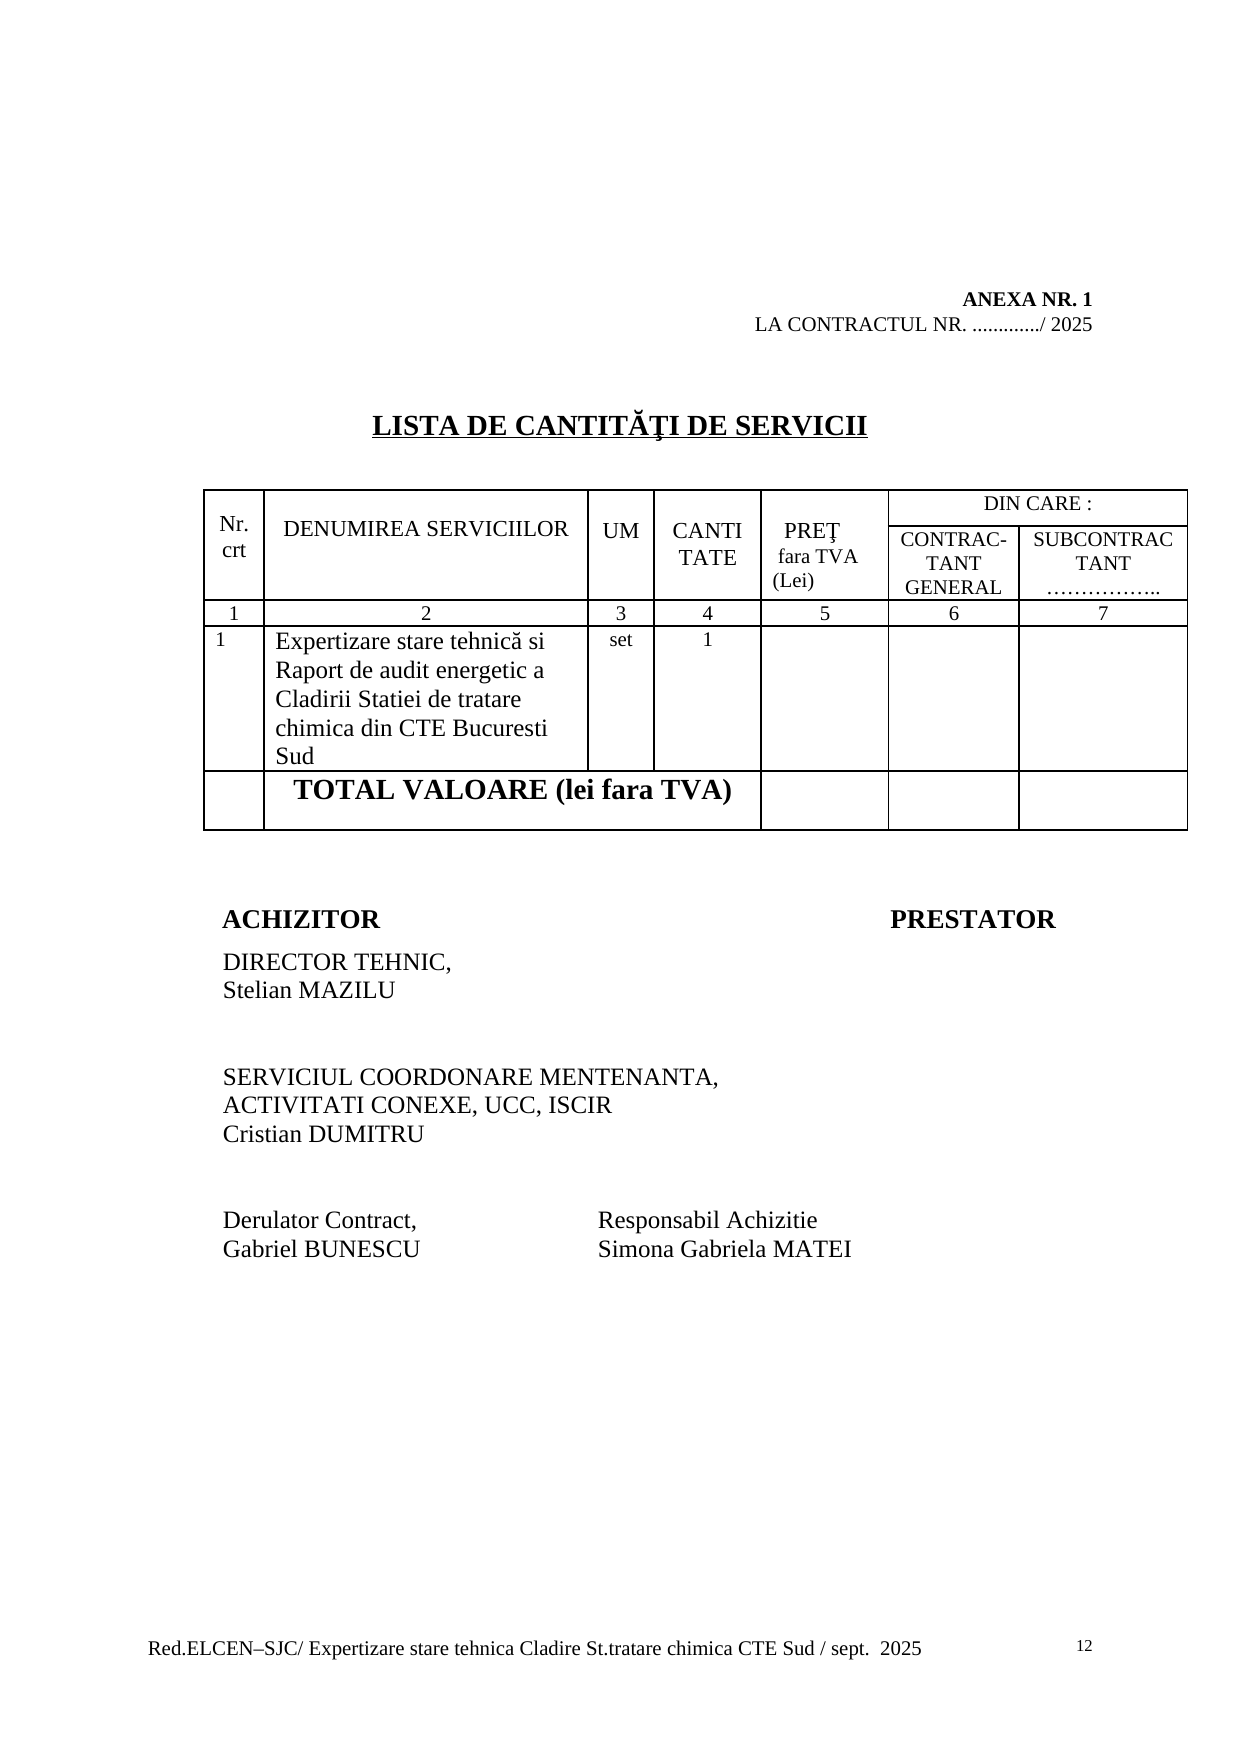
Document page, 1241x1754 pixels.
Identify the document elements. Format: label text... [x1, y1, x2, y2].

table_cell CONTRAC-TANT GENERAL [889, 527, 1018, 599]
subtitle LISTA DE CANTITĂŢI DE SERVICII [148, 408, 1092, 441]
table_cell Expertizare stare tehnică si Raport de audit energetic a Cladirii Statiei de tratare chimica din CTE Bucuresti Sud [265, 627, 587, 770]
table_cell SUBCONTRAC TANT …………….. [1020, 527, 1187, 599]
table_cell 1 [205, 627, 263, 770]
table_header Nr. crt [205, 491, 263, 599]
table_cell TOTAL VALOARE (lei fara TVA) [265, 772, 760, 829]
table_cell 2 [265, 601, 587, 625]
table_cell [205, 772, 263, 829]
text Stelian MAZILU [148, 976, 1092, 1004]
text DIRECTOR TEHNIC, [148, 947, 1092, 976]
text anexa nr. 1 [148, 287, 1092, 311]
table_cell 3 [589, 601, 653, 625]
text ACTIVITATI CONEXE, UCC, ISCIR [148, 1091, 1092, 1119]
table_cell 5 [762, 601, 888, 625]
table_header CANTI TATE [655, 491, 760, 599]
table_header DIN CARE : [889, 491, 1187, 525]
text Derulator Contract, Responsabil Achizitie [148, 1206, 1092, 1234]
table_cell [762, 772, 888, 829]
table_cell [1020, 772, 1187, 829]
table_cell [889, 772, 1018, 829]
text LA CONTRACTUL NR. ............./ 2025 [148, 311, 1092, 336]
table_cell 4 [655, 601, 760, 625]
table_cell 6 [889, 601, 1018, 625]
table_header DENUMIREA SERVICIILOR [265, 491, 587, 599]
table_cell [889, 627, 1018, 770]
text ACHIZITOR PRESTATOR [148, 903, 1092, 934]
table_cell 1 [655, 627, 760, 770]
table_cell 1 [205, 601, 263, 625]
table_cell set [589, 627, 653, 770]
text SERVICIUL COORDONARE MENTENANTA, [148, 1062, 1092, 1091]
table_cell [1020, 627, 1187, 770]
table_cell [762, 627, 888, 770]
table_header PREŢ fara TVA (Lei) [762, 491, 888, 599]
text Gabriel BUNESCU Simona Gabriela MATEI [148, 1234, 1092, 1263]
table_header UM [589, 491, 653, 599]
text Cristian DUMITRU [148, 1119, 1092, 1148]
table_cell 7 [1020, 601, 1187, 625]
